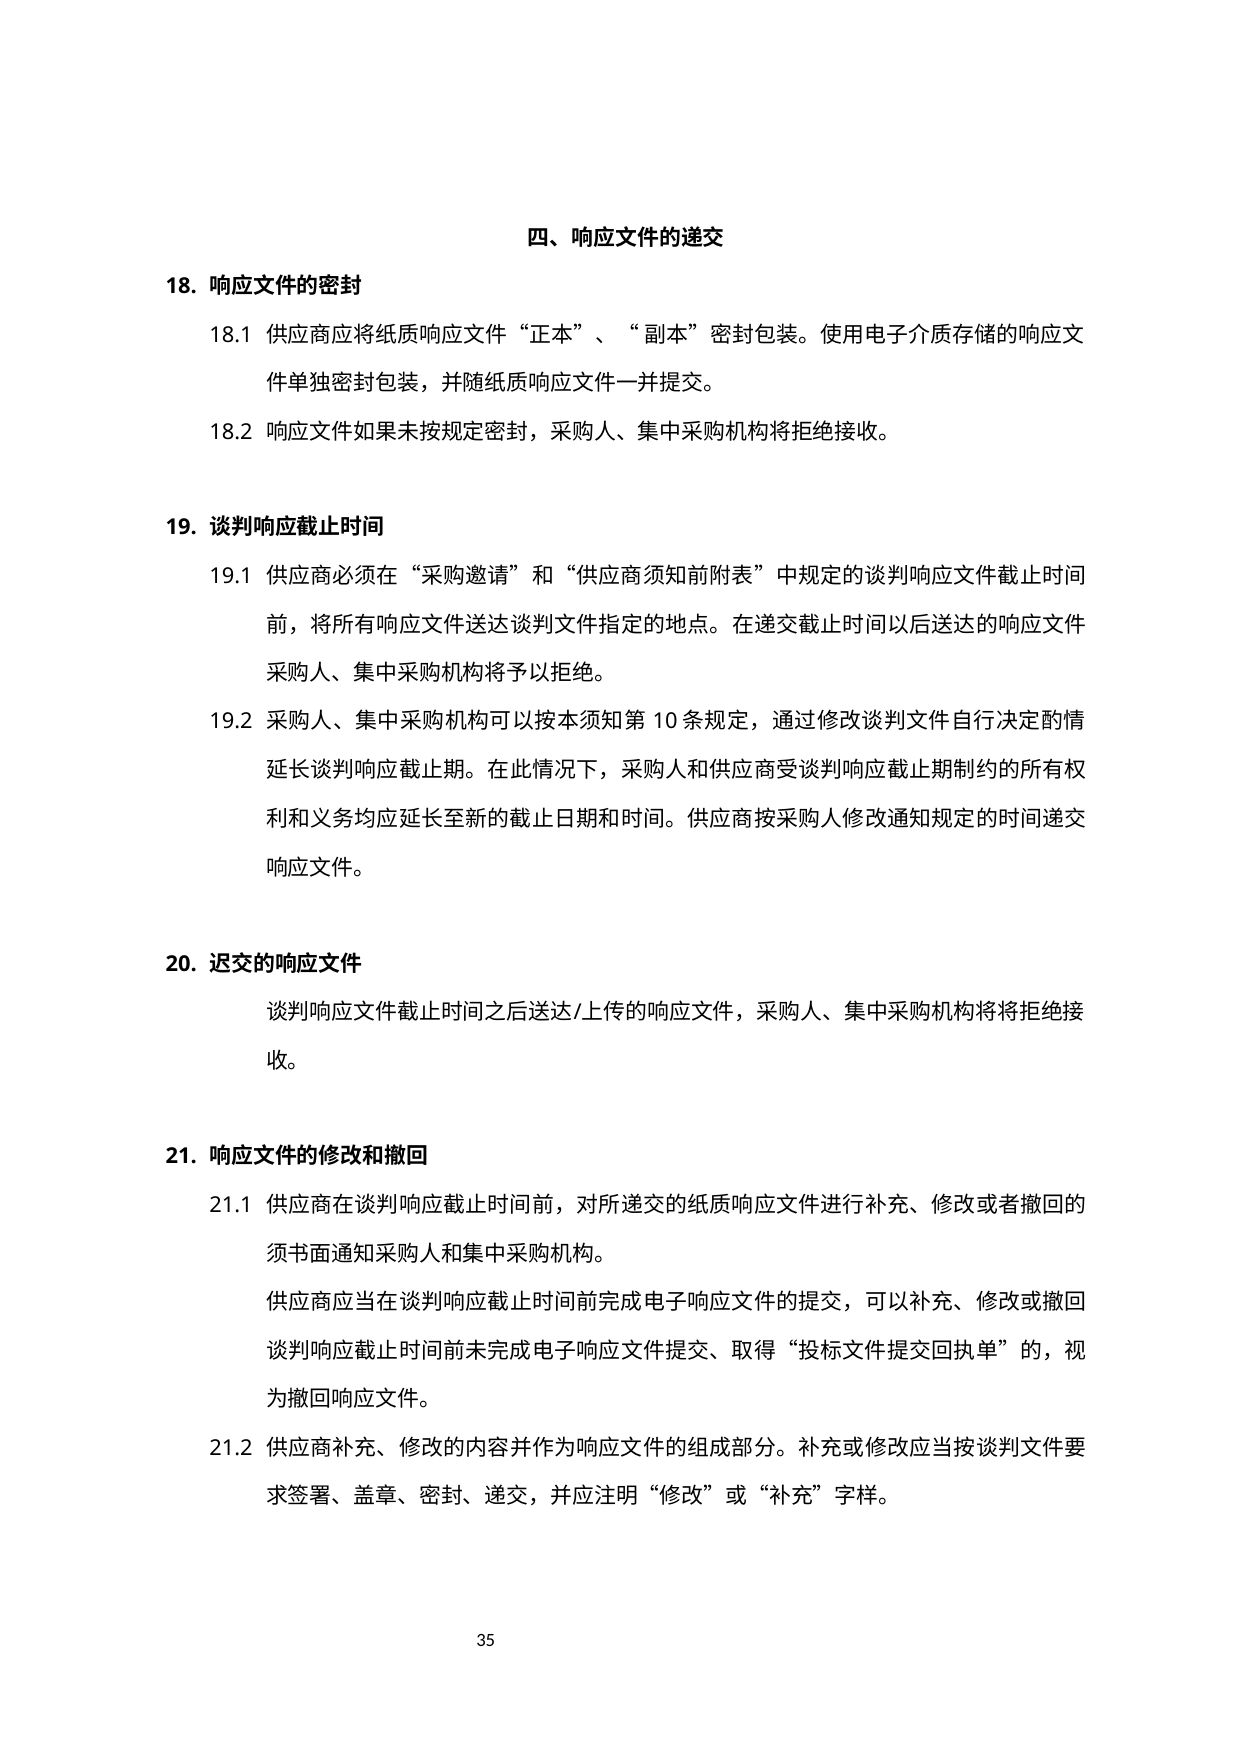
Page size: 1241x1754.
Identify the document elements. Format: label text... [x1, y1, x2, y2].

list 响应文件的密封 [165, 268, 1087, 300]
text 谈判响应文件截止时间之后送达/上传的响应文件，采购人、集中采购机构将将拒绝接收。 [266, 993, 1087, 1075]
list 响应文件的修改和撤回 [165, 1138, 1087, 1171]
text 供应商应当在谈判响应截止时间前完成电子响应文件的提交，可以补充、修改或撤回。谈判响应截止时间前未完成电子响应文件提交、取得“投标文件提交回执单”的，视为撤回响应文件。 [266, 1283, 1087, 1413]
list 供应商必须在“采购邀请”和“供应商须知前附表”中规定的谈判响应文件截止时间前，将所有响应文件送达谈判文件指定的地点。在递交截止时间以后送达的响应文件，采购人、集中采购机构将予以拒绝。 [209, 557, 1087, 687]
text 四、响应文件的递交 [165, 219, 1087, 252]
list 谈判响应截止时间 [165, 509, 1087, 542]
list 供应商补充、修改的内容并作为响应文件的组成部分。补充或修改应当按谈判文件要求签署、盖章、密封、递交，并应注明“修改”或“补充”字样。 [209, 1429, 1087, 1511]
list 供应商应将纸质响应文件“正本”、“ 副本”密封包装。使用电子介质存储的响应文件单独密封包装，并随纸质响应文件一并提交。 [209, 316, 1087, 397]
list 迟交的响应文件 [165, 945, 1087, 978]
list 供应商在谈判响应截止时间前，对所递交的纸质响应文件进行补充、修改或者撤回的，须书面通知采购人和集中采购机构。 [209, 1186, 1087, 1268]
list 采购人、集中采购机构可以按本须知第10条规定，通过修改谈判文件自行决定酌情延长谈判响应截止期。在此情况下，采购人和供应商受谈判响应截止期制约的所有权利和义务均应延长至新的截止日期和时间。供应商按采购人修改通知规定的时间递交响应文件。 [209, 703, 1087, 882]
list 响应文件如果未按规定密封，采购人、集中采购机构将拒绝接收。 [209, 413, 1087, 446]
